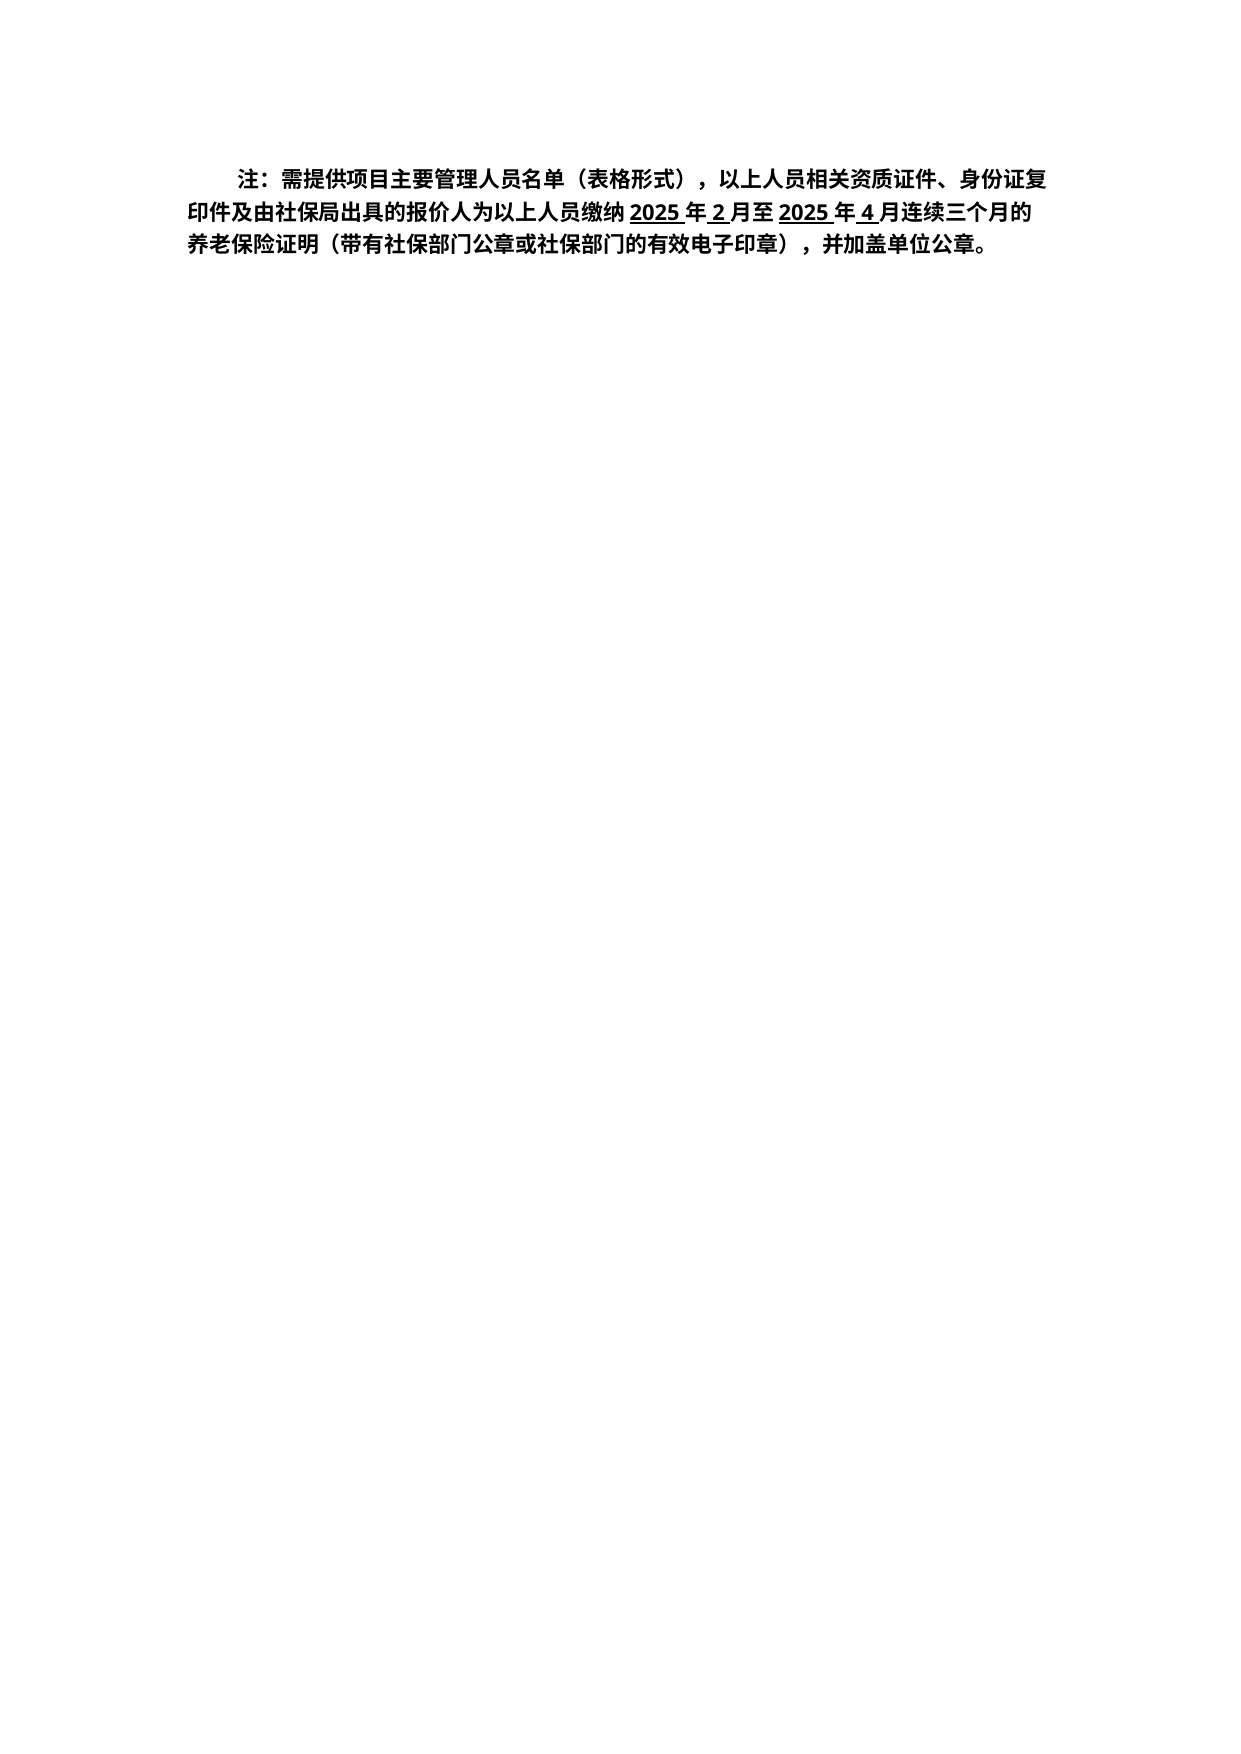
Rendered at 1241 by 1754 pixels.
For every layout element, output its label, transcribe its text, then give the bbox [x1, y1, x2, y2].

text 注：需提供项目主要管理人员名单（表格形式），以上人员相关资质证件、身份证复印件及由社保局出具的报价人为以上人员缴纳2025 年 2 月至2025 年 4 月连续三个月的养老保险证明（带有社保部门公章或社保部门的有效电子印章），并加盖单位公章。 [187, 162, 1053, 259]
